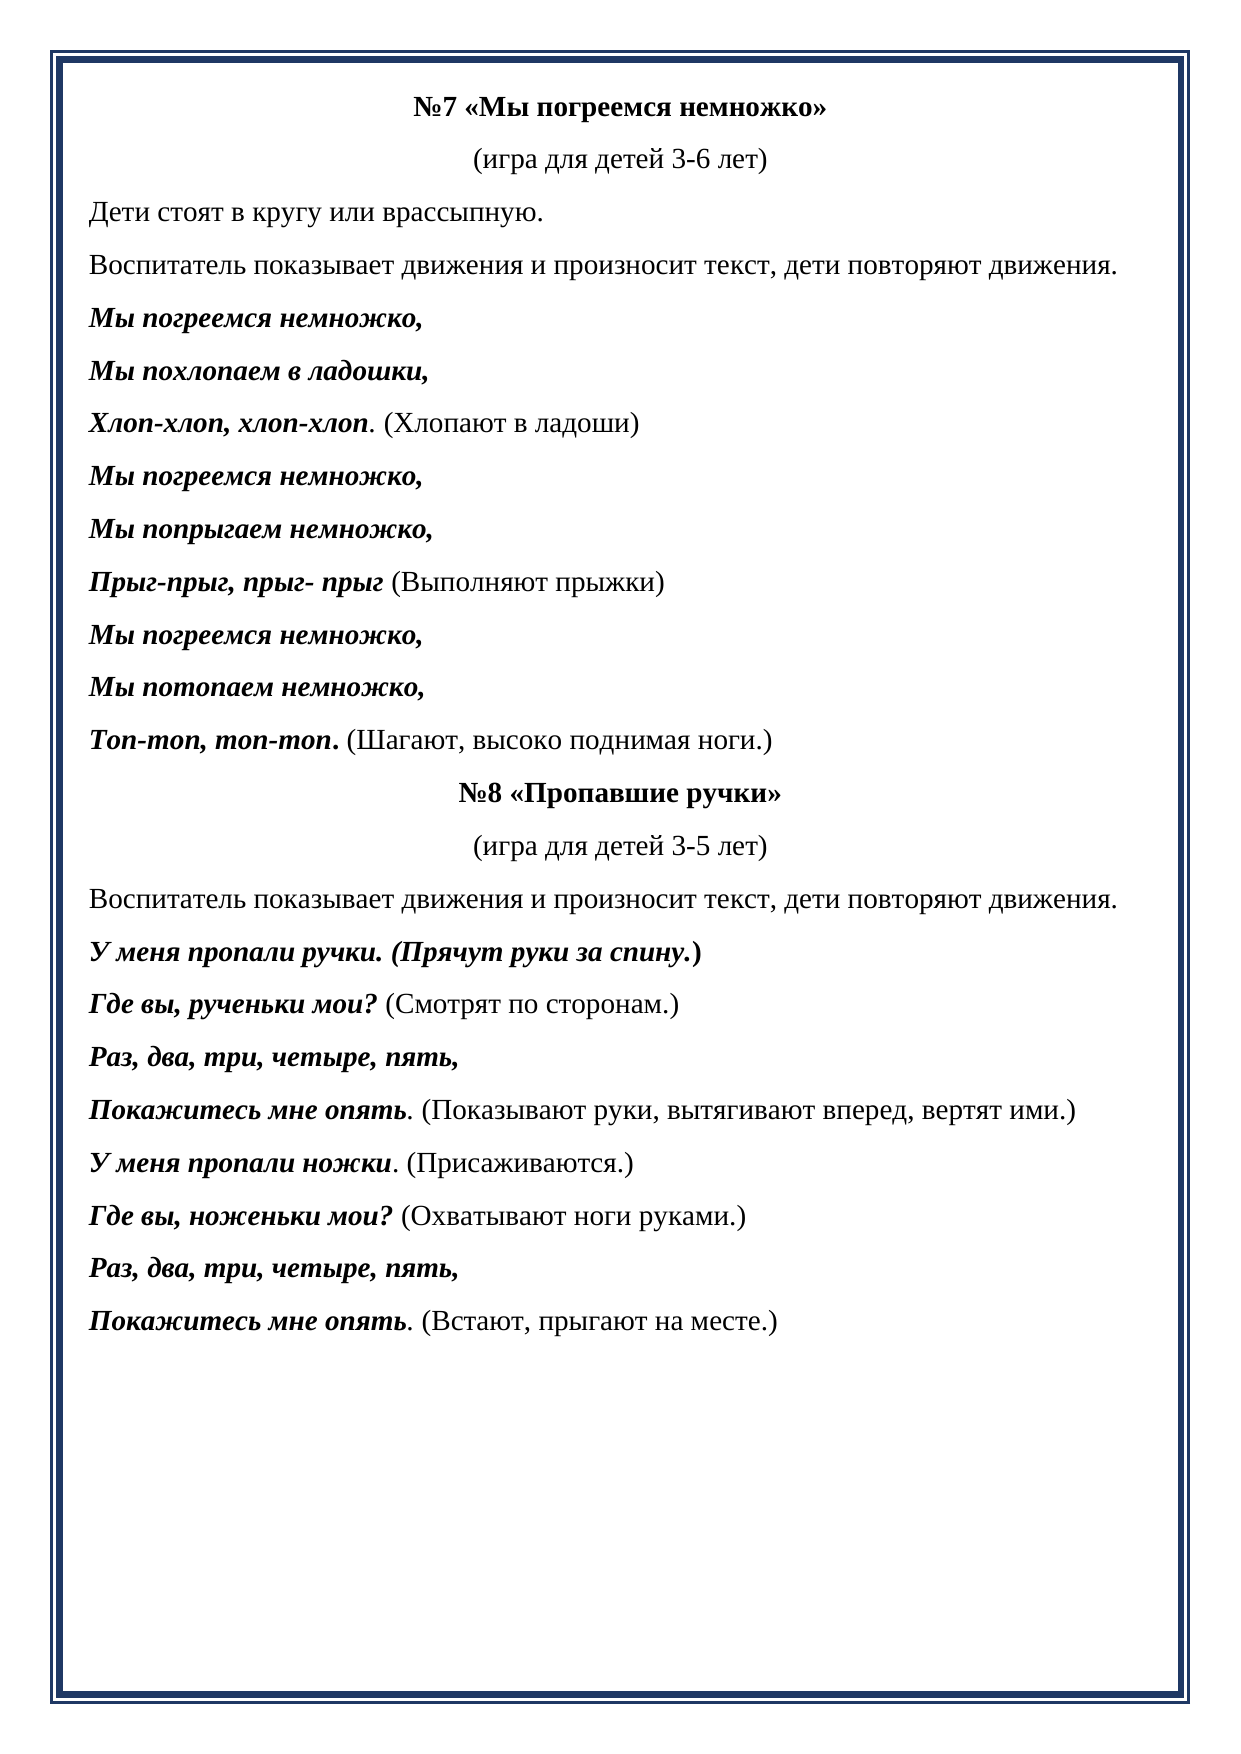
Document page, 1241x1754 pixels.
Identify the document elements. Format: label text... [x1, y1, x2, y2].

text Раз, два, три, четыре, пять, [89, 1251, 1152, 1284]
text №7 «Мы погреемся немножко» [89, 89, 1152, 122]
text Мы погреемся немножко, [89, 300, 1152, 333]
text (игра для детей 3-6 лет) [89, 141, 1152, 175]
text Мы похлопаем в ладошки, [89, 353, 1152, 386]
text Воспитатель показывает движения и произносит текст, дети повторяют движения. [89, 247, 1152, 281]
text У меня пропали ножки. (Присаживаются.) [89, 1145, 1152, 1178]
text Мы погреемся немножко, [89, 617, 1152, 650]
text Покажитесь мне опять. (Встают, прыгают на месте.) [89, 1303, 1152, 1337]
text Покажитесь мне опять. (Показывают руки, вытягивают вперед, вертят ими.) [89, 1092, 1152, 1126]
text Топ-топ, топ-топ. (Шагают, высоко поднимая ноги.) [89, 722, 1152, 756]
text Где вы, ноженьки мои? (Охватывают ноги руками.) [89, 1198, 1152, 1231]
text (игра для детей 3-5 лет) [89, 828, 1152, 862]
text Дети стоят в кругу или врассыпную. [89, 194, 1152, 228]
text Воспитатель показывает движения и произносит текст, дети повторяют движения. [89, 881, 1152, 914]
text Мы погреемся немножко, [89, 458, 1152, 492]
text Раз, два, три, четыре, пять, [89, 1039, 1152, 1073]
text Где вы, рученьки мои? (Смотрят по сторонам.) [89, 986, 1152, 1020]
text Мы потопаем немножко, [89, 669, 1152, 703]
text У меня пропали ручки. (Прячут руки за спину.) [89, 934, 1152, 967]
text №8 «Пропавшие ручки» [89, 775, 1152, 809]
text Прыг-прыг, прыг- прыг (Выполняют прыжки) [89, 564, 1152, 597]
text Хлоп-хлоп, хлоп-хлоп. (Хлопают в ладоши) [89, 406, 1152, 439]
text Мы попрыгаем немножко, [89, 511, 1152, 545]
